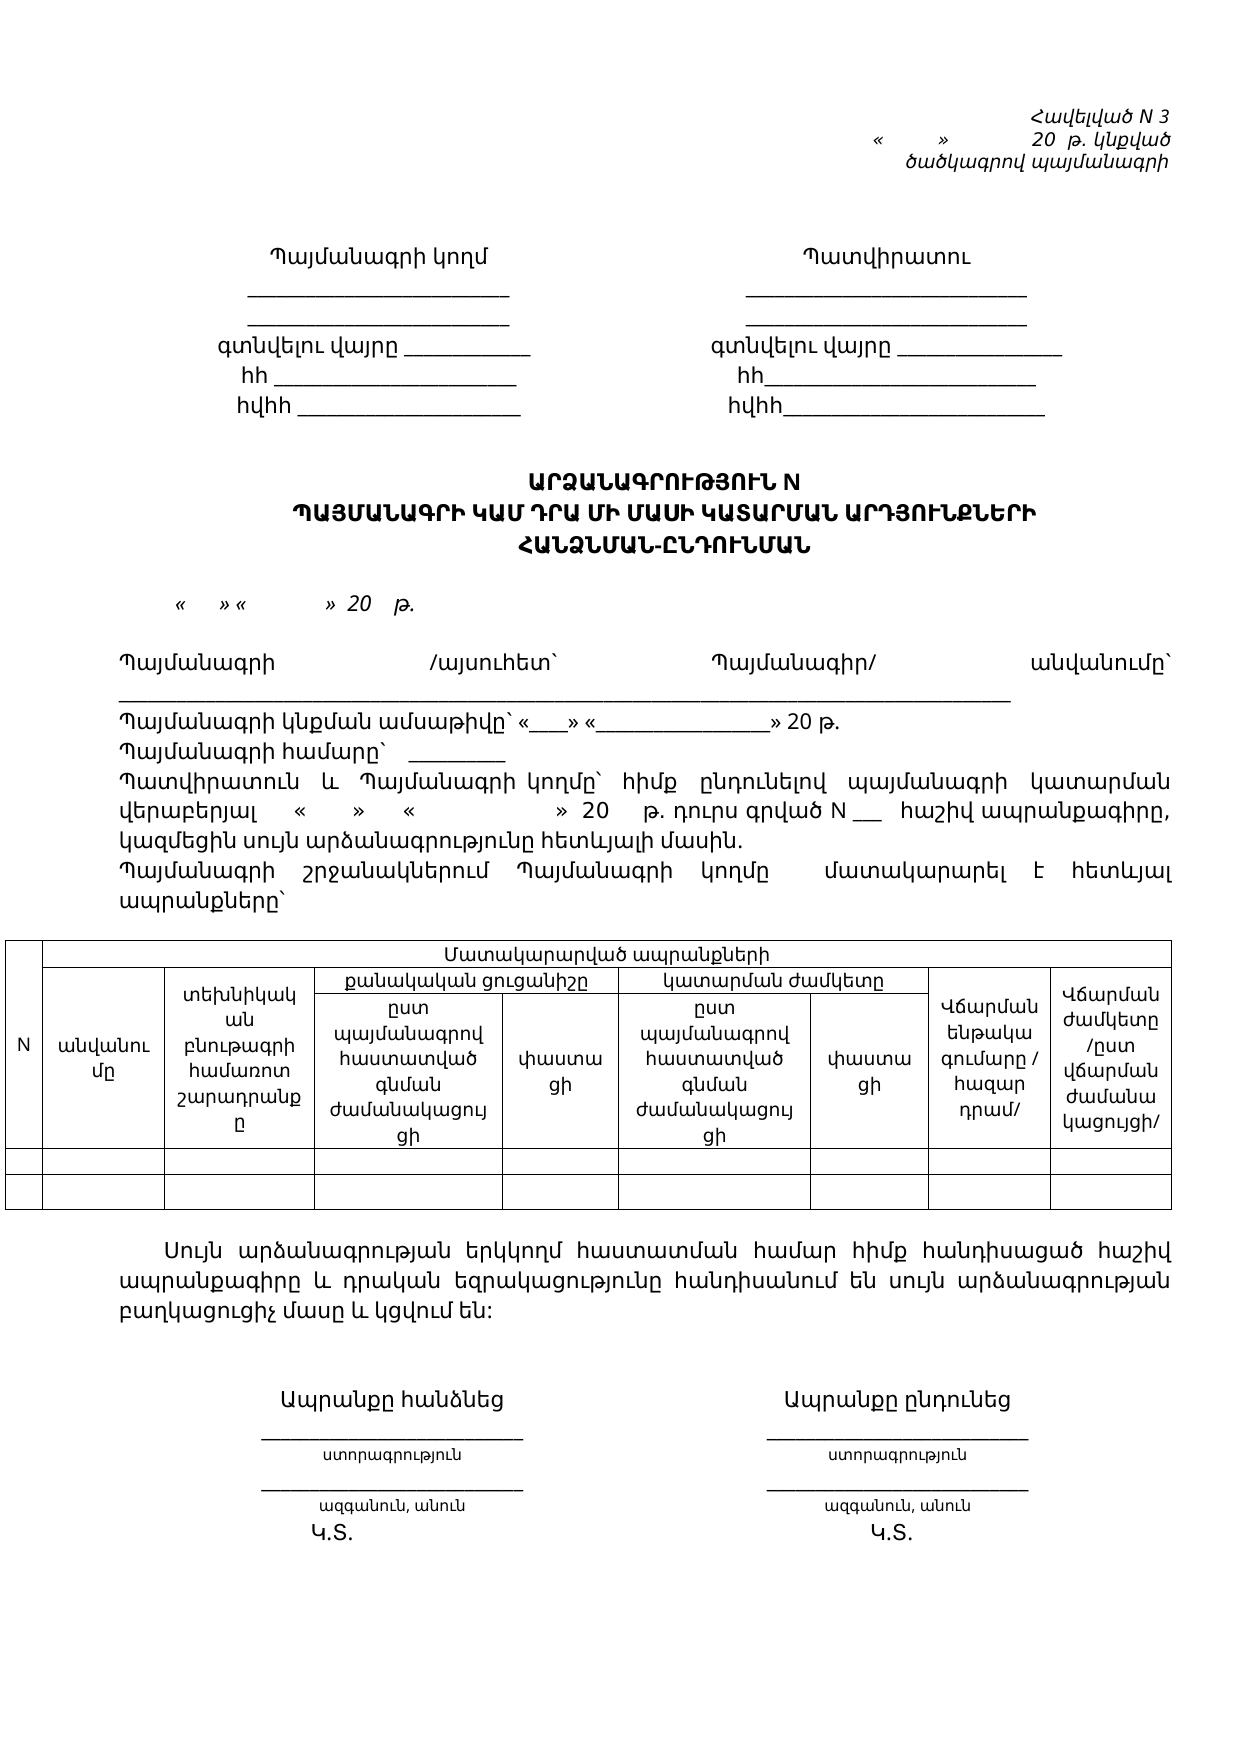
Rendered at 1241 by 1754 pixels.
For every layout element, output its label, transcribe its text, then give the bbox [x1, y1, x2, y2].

table_cell փաստացի [811, 994, 928, 1147]
table_header Ապրանքը հանձնեց [140, 1384, 645, 1414]
text Հավելված N 3 [118, 103, 1171, 129]
table_cell [43, 1175, 164, 1209]
table_cell [619, 1149, 810, 1174]
table_cell անվանումը [43, 968, 164, 1147]
text « » « » 20 թ. [118, 588, 1171, 618]
text ՊԱՅՄԱՆԱԳՐԻ ԿԱՄ ԴՐԱ ՄԻ ՄԱՍԻ ԿԱՏԱՐՄԱՆ ԱՐԴՅՈՒՆՔՆԵՐԻ [118, 497, 1171, 528]
text ԱՐՁԱՆԱԳՐՈՒԹՅՈՒՆ N [118, 466, 1171, 497]
table_header Մատակարարված ապրանքների [43, 941, 1171, 967]
text ՀԱՆՁՆՄԱՆ-ԸՆԴՈՒՆՄԱՆ [118, 528, 1171, 560]
table_cell Կ.Տ. [645, 1517, 1150, 1547]
table_cell [6, 1175, 42, 1209]
table_cell [929, 1149, 1050, 1174]
text ծածկագրով պայմանագրի [118, 151, 1171, 173]
table_cell [811, 1149, 928, 1174]
table_header N [6, 941, 42, 1147]
table_cell [503, 1149, 618, 1174]
text Պատվիրատուն և Պայմանագրի կողմը՝ հիմք ընդունելով պայմանագրի կատարման վերաբերյալ « » « » 20 թ. դուրս գրված N ___ հաշիվ ապրանքագիրը, կազմեցին սույն արձանագրությունը հետևյալի մասին. [118, 766, 1171, 855]
table_cell ___________________________ ազգանուն, անուն [140, 1465, 645, 1517]
table_cell ___________________________ ստորագրություն [645, 1414, 1150, 1465]
table_cell [315, 1149, 502, 1174]
table_cell [165, 1175, 314, 1209]
table_cell կատարման ժամկետը [619, 968, 928, 993]
table_cell [6, 1149, 42, 1174]
table_cell Վճարման ժամկետը /ըստ վճարման ժամանակացույցի/ [1051, 968, 1171, 1147]
table_cell [929, 1175, 1050, 1209]
text Պայմանագրի կնքման ամսաթիվը` «____» «__________________» 20 թ. [118, 706, 1171, 736]
table_cell քանակական ցուցանիշը [315, 968, 618, 993]
table_cell փաստացի [503, 994, 618, 1147]
table_cell ___________________________ ստորագրություն [140, 1414, 645, 1465]
table_header Պայմանագրի կողմ ___________________________ ___________________________ գտնվելու վայրը ______________ հհ _________________________ հվհհ _______________________ [137, 241, 620, 419]
text Պայմանագրի համարը` __________ [118, 736, 1171, 766]
table_cell [811, 1175, 928, 1209]
text Պայմանագրի /այսուհետ` Պայմանագիր/ անվանումը` ____________________________________________________________________________________________ [118, 646, 1171, 706]
table_cell [43, 1149, 164, 1174]
table_cell [1051, 1175, 1171, 1209]
table_cell ըստ պայմանագրով հաստատված գնման ժամանակացույցի [315, 994, 502, 1147]
table_cell Վճարման ենթակա գումարը /հազար դրամ/ [929, 968, 1050, 1147]
table_cell Կ.Տ. [140, 1517, 645, 1547]
table_cell ըստ պայմանագրով հաստատված գնման ժամանակացույցի [619, 994, 810, 1147]
text Սույն արձանագրության երկկողմ հաստատման համար հիմք հանդիսացած հաշիվ ապրանքագիրը և դրական եզրակացությունը հանդիսանում են սույն արձանագրության բաղկացուցիչ մասը և կցվում են: [118, 1235, 1171, 1325]
table_cell [503, 1175, 618, 1209]
text « » 20 թ. կնքված [118, 129, 1171, 151]
table_cell տեխնիկական բնութագրի համառոտ շարադրանքը [165, 968, 314, 1147]
text Պայմանագրի շրջանակներում Պայմանագրի կողմը մատակարարել է հետևյալ ապրանքները՝ [118, 855, 1171, 914]
table_cell [1051, 1149, 1171, 1174]
table_header Պատվիրատու _____________________________ _____________________________ գտնվելու վայրը _________________ հհ____________________________ հվհհ___________________________ [620, 241, 1153, 419]
table_cell [315, 1175, 502, 1209]
table_cell [619, 1175, 810, 1209]
table_cell ___________________________ ազգանուն, անուն [645, 1465, 1150, 1517]
table_cell [165, 1149, 314, 1174]
table_header Ապրանքը ընդունեց [645, 1384, 1150, 1414]
